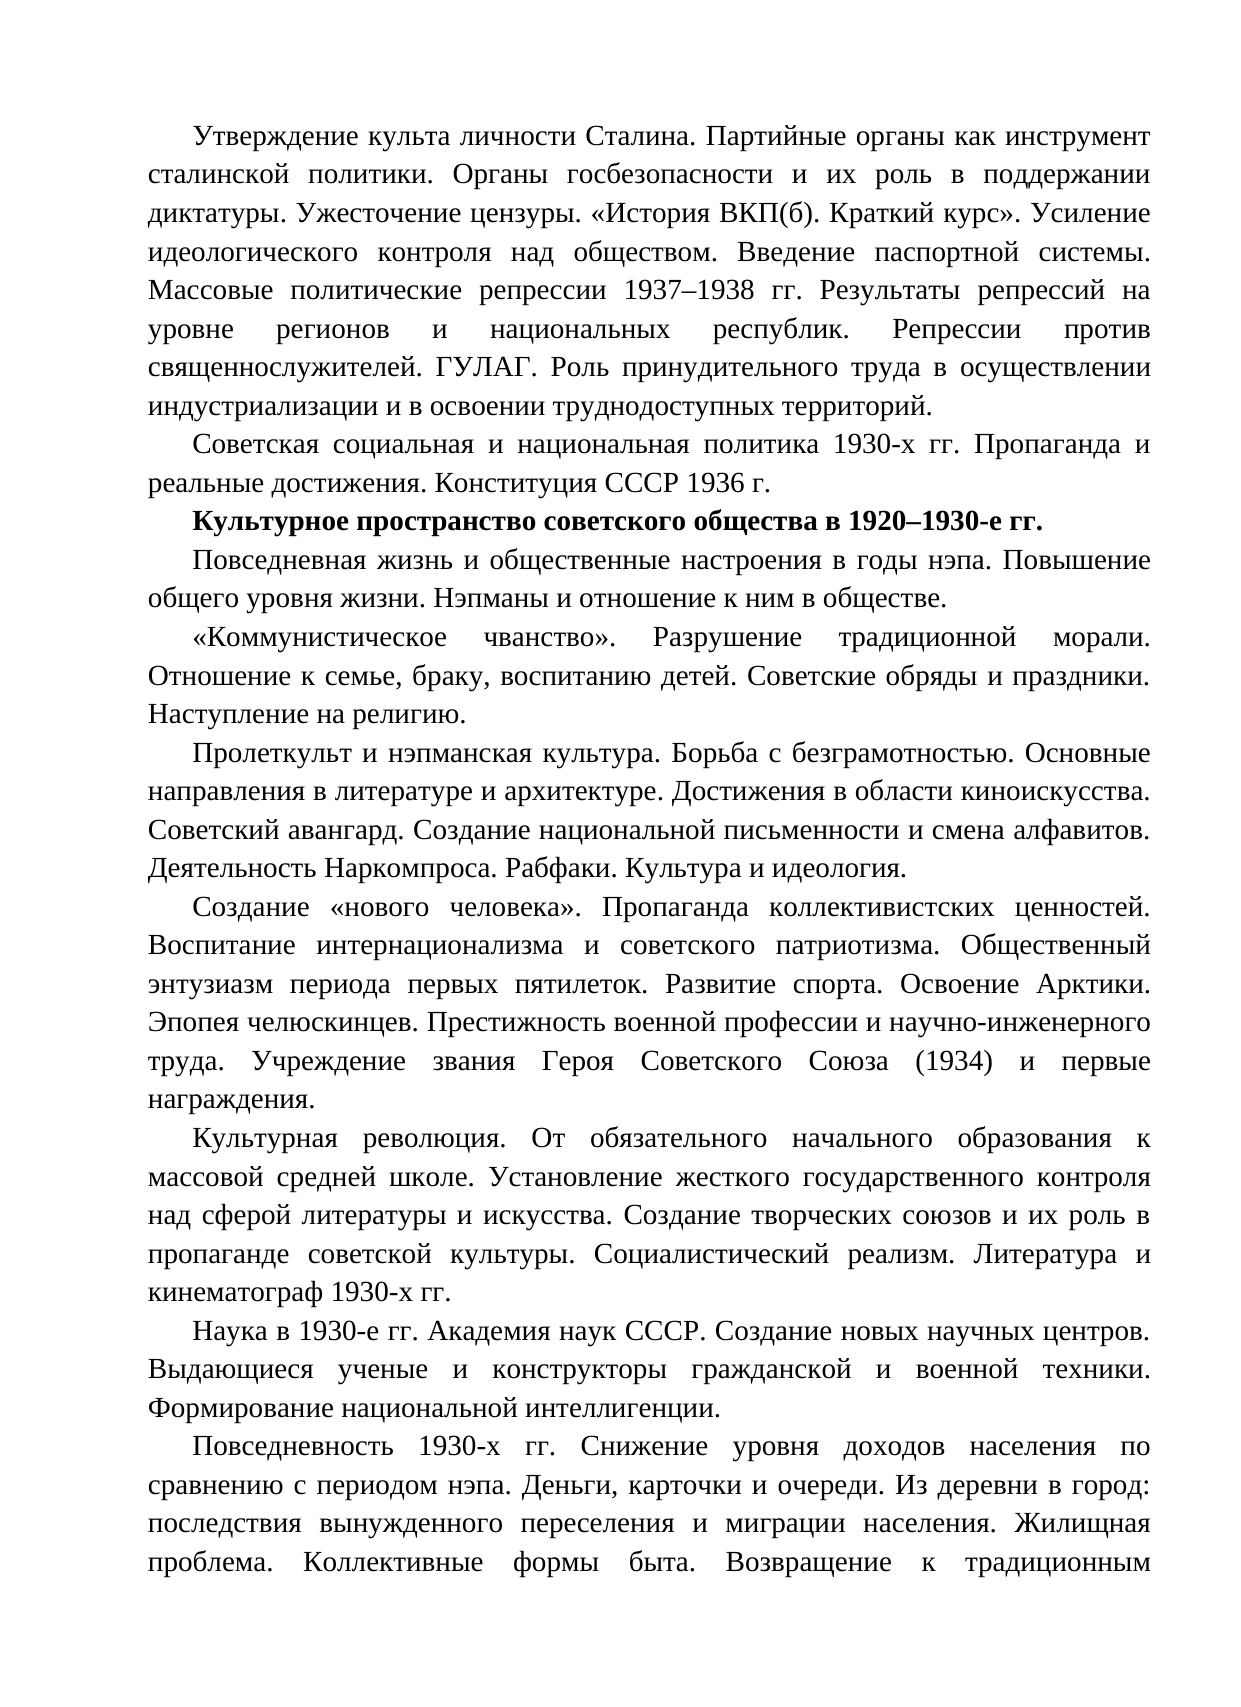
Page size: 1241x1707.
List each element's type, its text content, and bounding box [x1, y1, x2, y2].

text Советская социальная и национальная политика 1930-х гг. Пропаганда и реальные достижения. Конституция СССР 1936 г. [148, 426, 1152, 498]
text Повседневная жизнь и общественные настроения в годы нэпа. Повышение общего уровня жизни. Нэпманы и отношение к ним в обществе. [148, 542, 1152, 614]
text Пролеткульт и нэпманская культура. Борьба с безграмотностью. Основные направления в литературе и архитектуре. Достижения в области киноискусства. Советский авангард. Создание национальной письменности и смена алфавитов. Деятельность Наркомпроса. Рабфаки. Культура и идеология. [148, 735, 1152, 884]
text Наука в 1930-е гг. Академия наук СССР. Создание новых научных центров. Выдающиеся ученые и конструкторы гражданской и военной техники. Формирование национальной интеллигенции. [148, 1313, 1152, 1423]
text «Коммунистическое чванство». Разрушение традиционной морали. Отношение к семье, браку, воспитанию детей. Советские обряды и праздники. Наступление на религию. [148, 619, 1152, 730]
text Создание «нового человека». Пропаганда коллективистских ценностей. Воспитание интернационализма и советского патриотизма. Общественный энтузиазм периода первых пятилеток. Развитие спорта. Освоение Арктики. Эпопея челюскинцев. Престижность военной профессии и научно-инженерного труда. Учреждение звания Героя Советского Союза (1934) и первые награждения. [148, 889, 1152, 1115]
text Культурное пространство советского общества в 1920–1930-е гг. [148, 503, 1152, 537]
text Утверждение культа личности Сталина. Партийные органы как инструмент сталинской политики. Органы госбезопасности и их роль в поддержании диктатуры. Ужесточение цензуры. «История ВКП(б). Краткий курс». Усиление идеологического контроля над обществом. Введение паспортной системы. Массовые политические репрессии 1937–1938 гг. Результаты репрессий на уровне регионов и национальных республик. Репрессии против священнослужителей. ГУЛАГ. Роль принудительного труда в осуществлении индустриализации и в освоении труднодоступных территорий. [148, 118, 1152, 421]
text Культурная революция. От обязательного начального образования к массовой средней школе. Установление жесткого государственного контроля над сферой литературы и искусства. Создание творческих союзов и их роль в пропаганде советской культуры. Социалистический реализм. Литература и кинематограф 1930-х гг. [148, 1120, 1152, 1308]
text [148, 1428, 1152, 1578]
